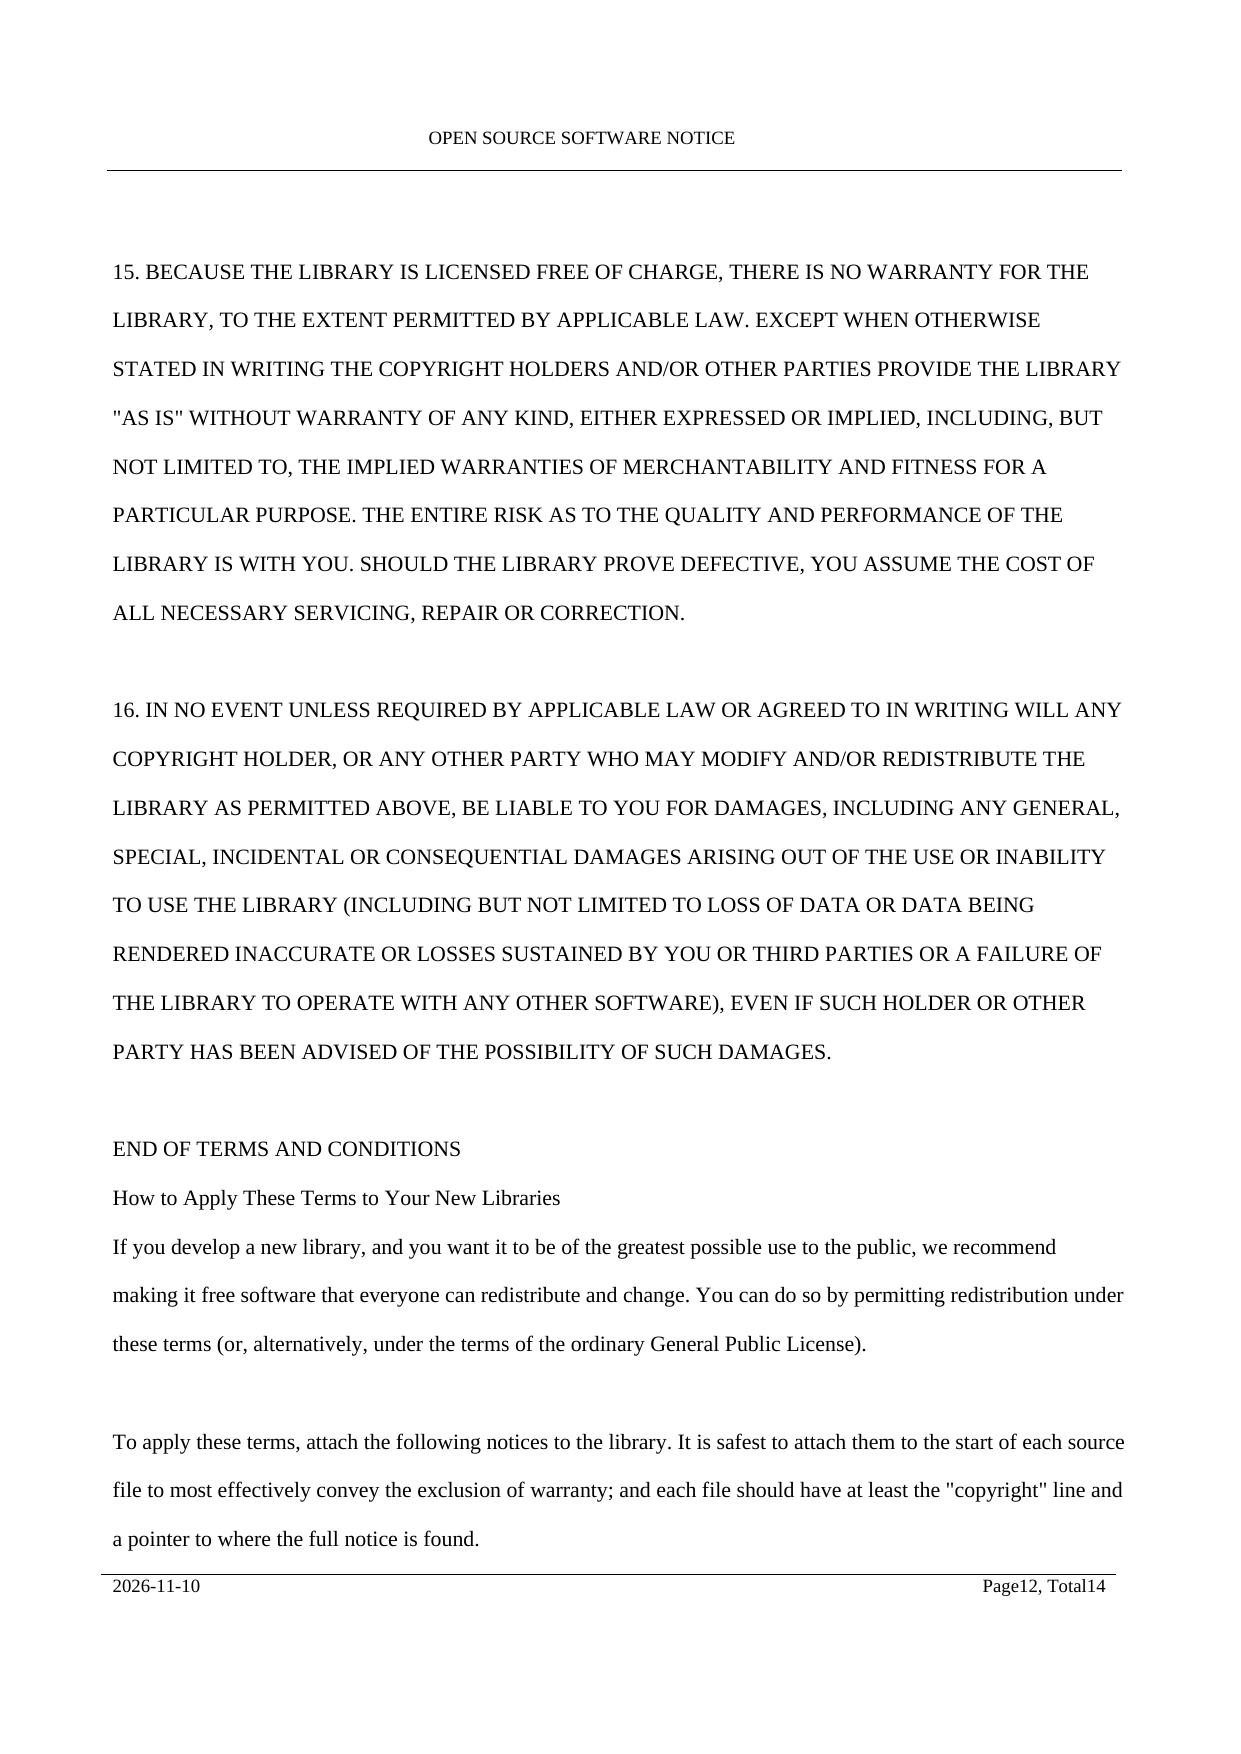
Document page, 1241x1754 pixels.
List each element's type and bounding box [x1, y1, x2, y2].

text [112, 206, 1128, 1555]
